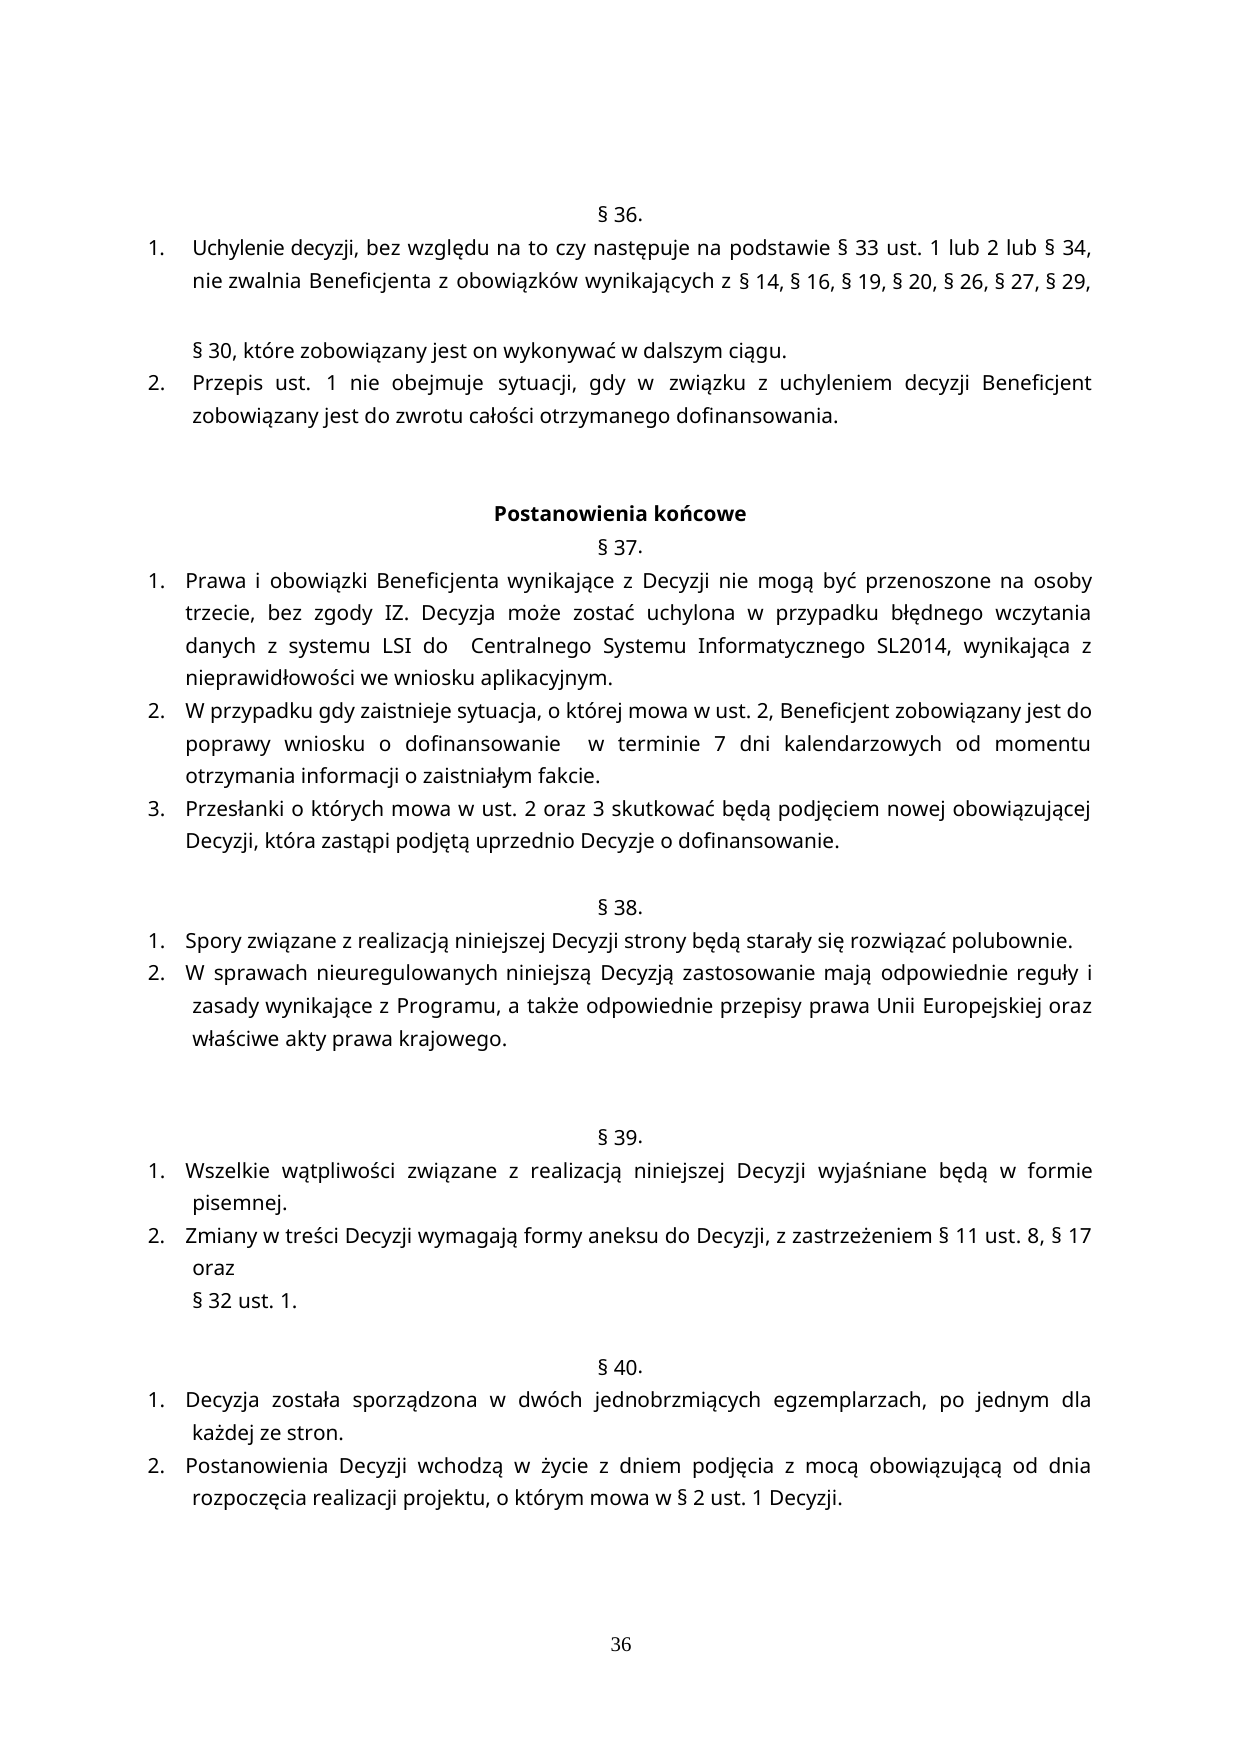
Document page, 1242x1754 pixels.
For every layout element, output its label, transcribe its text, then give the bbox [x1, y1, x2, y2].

text Postanowienia końcowe [148, 499, 1093, 527]
text § 37. [148, 532, 1093, 561]
list W sprawach nieuregulowanych niniejszą Decyzją zastosowanie mają odpowiednie reguły i zasady wynikające z Programu, a także odpowiednie przepisy prawa Unii Europejskiej oraz właściwe akty prawa krajowego. [148, 958, 1093, 1052]
list Prawa i obowiązki Beneficjenta wynikające z Decyzji nie mogą być przenoszone na osoby trzecie, bez zgody IZ. Decyzja może zostać uchylona w przypadku błędnego wczytania danych z systemu LSI do Centralnego Systemu Informatycznego SL2014, wynikająca z nieprawidłowości we wniosku aplikacyjnym. [148, 566, 1093, 692]
text § 39. [148, 1122, 1093, 1151]
list Wszelkie wątpliwości związane z realizacją niniejszej Decyzji wyjaśniane będą w formie pisemnej. [148, 1156, 1093, 1217]
list Przepis ust. 1 nie obejmuje sytuacji, gdy w związku z uchyleniem decyzji Beneficjent zobowiązany jest do zwrotu całości otrzymanego dofinansowania. [148, 368, 1093, 429]
list W przypadku gdy zaistnieje sytuacja, o której mowa w ust. 2, Beneficjent zobowiązany jest do poprawy wniosku o dofinansowanie w terminie 7 dni kalendarzowych od momentu otrzymania informacji o zaistniałym fakcie. [148, 696, 1093, 790]
text § 38. [148, 892, 1093, 922]
text § 36. [148, 199, 1093, 229]
list Przesłanki o których mowa w ust. 2 oraz 3 skutkować będą podjęciem nowej obowiązującej Decyzji, która zastąpi podjętą uprzednio Decyzje o dofinansowanie. [148, 794, 1093, 855]
list Uchylenie decyzji, bez względu na to czy następuje na podstawie § 33 ust. 1 lub 2 lub § 34, nie zwalnia Beneficjenta z obowiązków wynikających z § 14, § 16, § 19, § 20, § 26, § 27, § 29, § 30, które zobowiązany jest on wykonywać w dalszym ciągu. [148, 233, 1093, 364]
text § 40. [148, 1351, 1093, 1381]
list Spory związane z realizacją niniejszej Decyzji strony będą starały się rozwiązać polubownie. [148, 926, 1093, 954]
list Zmiany w treści Decyzji wymagają formy aneksu do Decyzji, z zastrzeżeniem § 11 ust. 8, § 17 oraz § 32 ust. 1. [148, 1221, 1093, 1314]
list Decyzja została sporządzona w dwóch jednobrzmiących egzemplarzach, po jednym dla każdej ze stron. [147, 1386, 1093, 1447]
list Postanowienia Decyzji wchodzą w życie z dniem podjęcia z mocą obowiązującą od dnia rozpoczęcia realizacji projektu, o którym mowa w § 2 ust. 1 Decyzji. [147, 1451, 1093, 1512]
